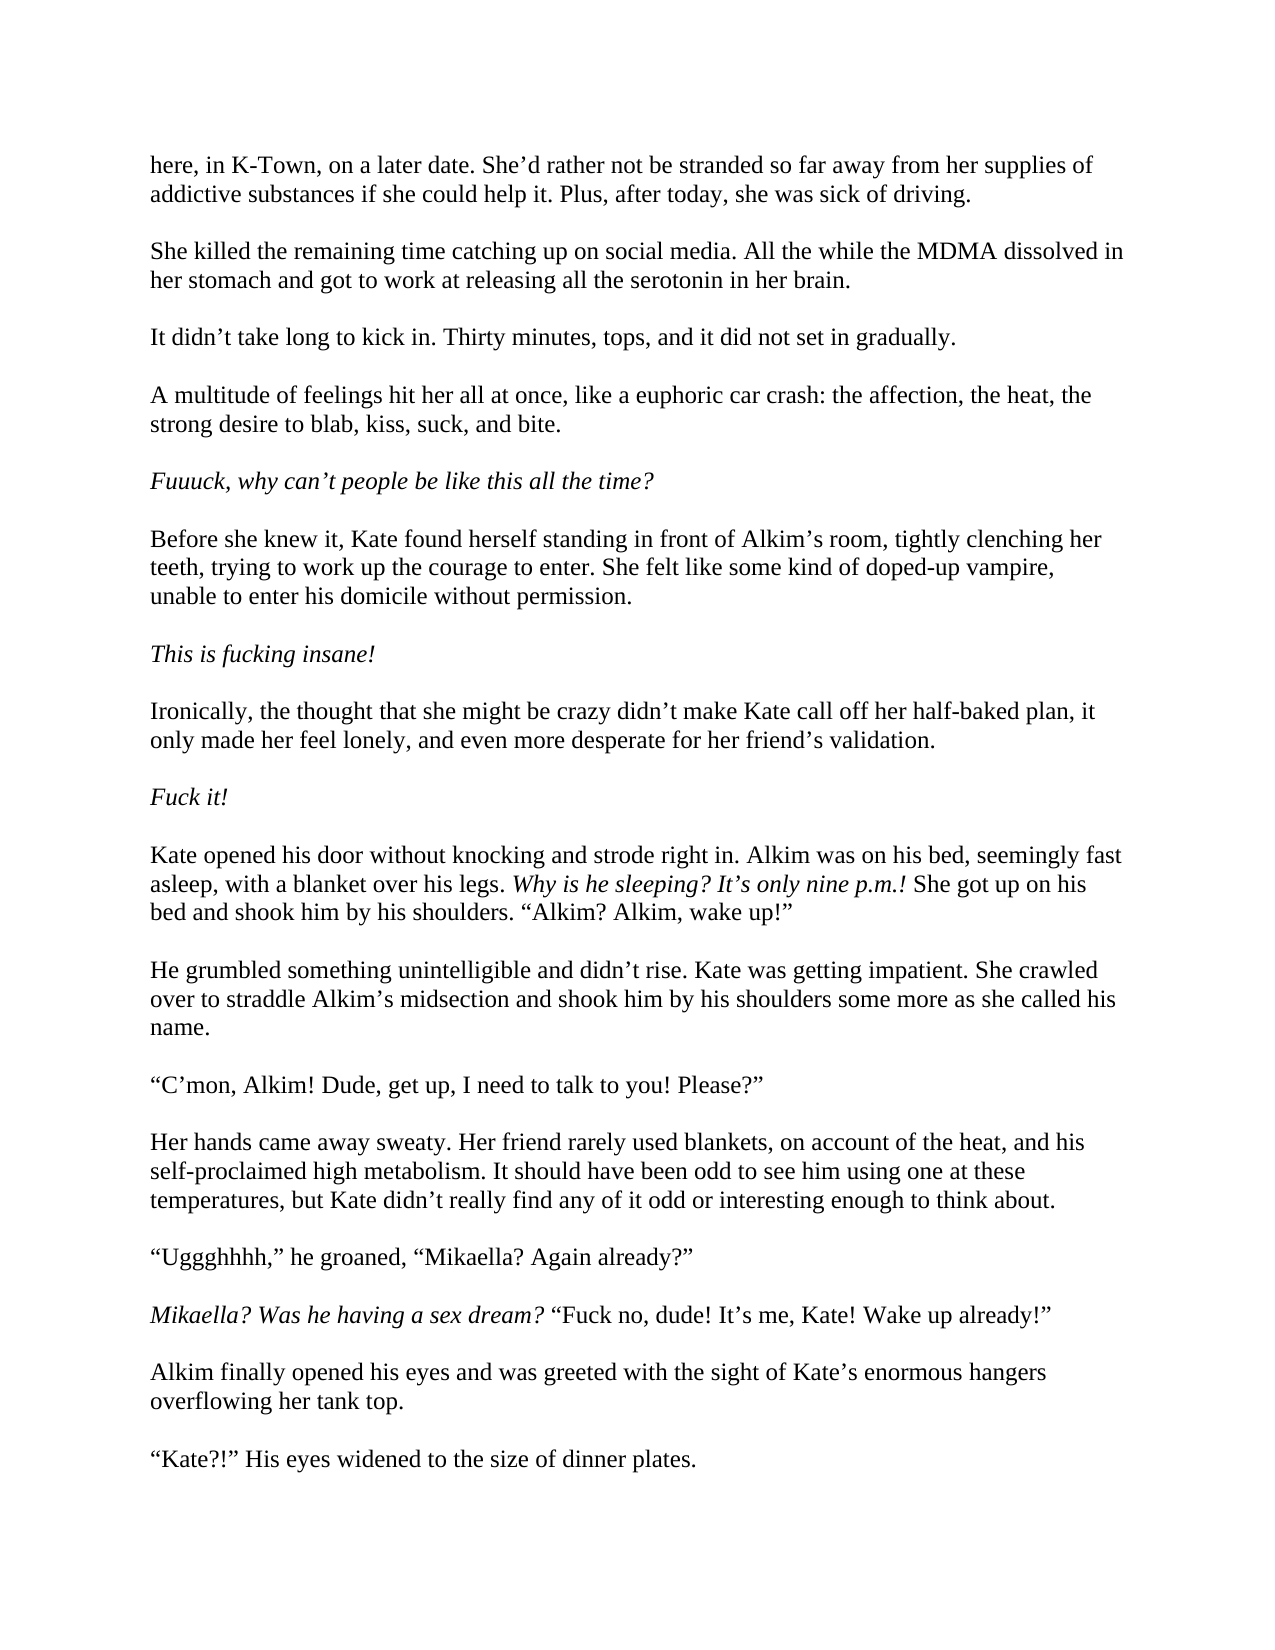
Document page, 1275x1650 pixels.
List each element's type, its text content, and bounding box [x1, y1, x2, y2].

text She killed the remaining time catching up on social media. All the while the MDMA dissolved in her stomach and got to work at releasing all the serotonin in her brain. [150, 236, 1125, 294]
text This is fucking insane! [150, 639, 1125, 667]
text Before she knew it, Kate found herself standing in front of Alkim’s room, tightly clenching her teeth, trying to work up the courage to enter. She felt like some kind of doped-up vampire, unable to enter his domicile without permission. [150, 524, 1125, 610]
text Her hands came away sweaty. Her friend rarely used blankets, on account of the heat, and his self-proclaimed high metabolism. It should have been odd to see him using one at these temperatures, but Kate didn’t really find any of it odd or interesting enough to think about. [150, 1127, 1125, 1214]
text Kate opened his door without knocking and strode right in. Alkim was on his bed, seemingly fast asleep, with a blanket over his legs. Why is he sleeping? It’s only nine p.m.! She got up on his bed and shook him by his shoulders. “Alkim? Alkim, wake up!” [150, 840, 1125, 926]
text “Kate?!” His eyes widened to the size of dinner plates. [150, 1444, 1125, 1472]
text Alkim finally opened his eyes and was greeted with the sight of Kate’s enormous hangers overflowing her tank top. [150, 1357, 1125, 1415]
text Ironically, the thought that she might be crazy didn’t make Kate call off her half-baked plan, it only made her feel lonely, and even more desperate for her friend’s validation. [150, 696, 1125, 754]
text He grumbled something unintelligible and didn’t rise. Kate was getting impatient. She crawled over to straddle Alkim’s midsection and shook him by his shoulders some more as she called his name. [150, 955, 1125, 1041]
text A multitude of feelings hit her all at once, like a euphoric car crash: the affection, the heat, the strong desire to blab, kiss, suck, and bite. [150, 380, 1125, 437]
text “Uggghhhh,” he groaned, “Mikaella? Again already?” [150, 1242, 1125, 1271]
text Fuck it! [150, 782, 1125, 811]
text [150, 150, 1125, 207]
text Fuuuck, why can’t people be like this all the time? [150, 466, 1125, 495]
text It didn’t take long to kick in. Thirty minutes, tops, and it did not set in gradually. [150, 322, 1125, 351]
text “C’mon, Alkim! Dude, get up, I need to talk to you! Please?” [150, 1070, 1125, 1099]
text Mikaella? Was he having a sex dream? “Fuck no, dude! It’s me, Kate! Wake up already!” [150, 1300, 1125, 1329]
